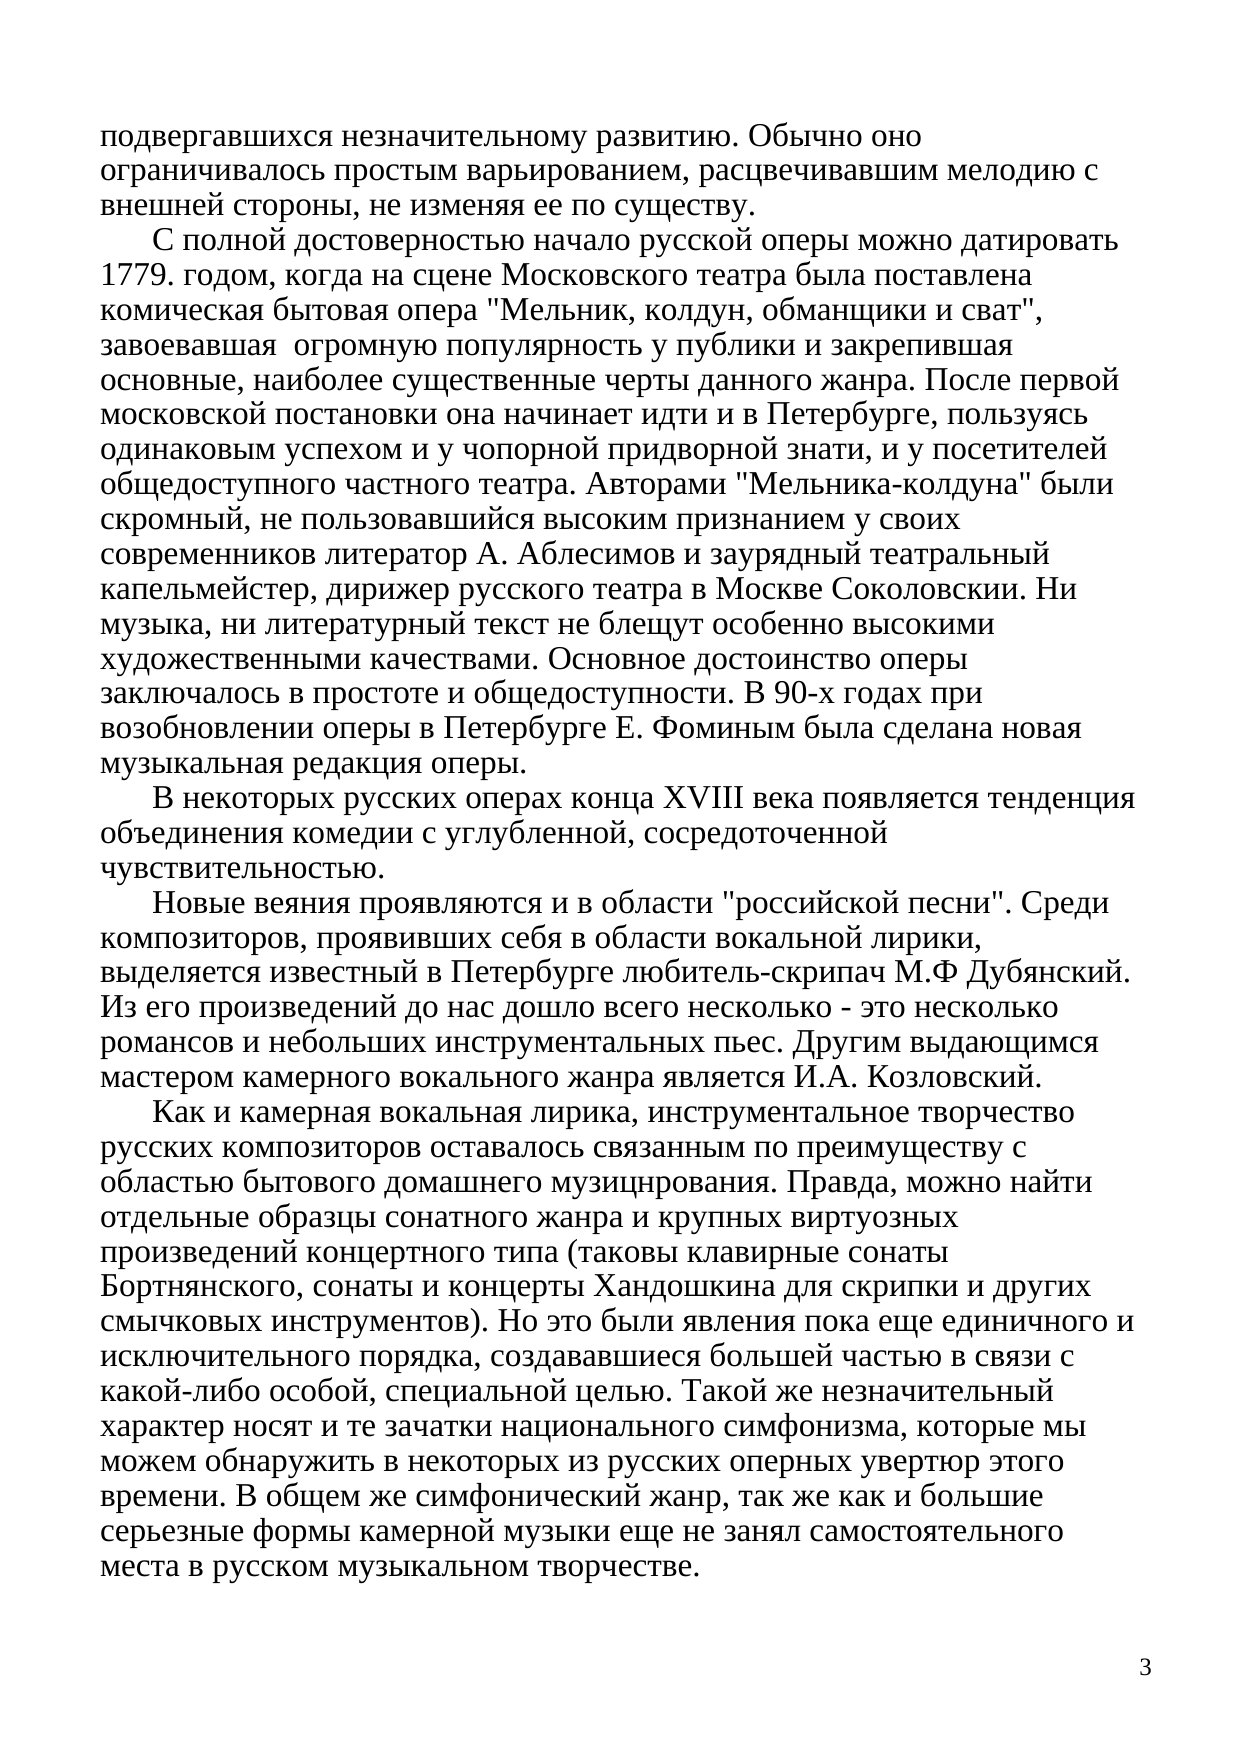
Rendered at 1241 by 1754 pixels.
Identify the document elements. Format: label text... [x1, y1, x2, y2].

text В некоторых русских операх конца XVIII века появляется тенденция объединения комедии с углубленной, сосредоточенной чувствительностью. [100, 781, 1152, 886]
text С полной достоверностью начало русской оперы можно датировать 1779. годом, когда на сцене Московского театра была поставлена комическая бытовая опера "Мельник, колдун, обманщики и сват", завоевавшая огромную популярность у публики и закрепившая основные, наиболее существенные черты данного жанра. После первой московской постановки она начинает идти и в Петербурге, пользуясь одинаковым успехом и у чопорной придворной знати, и у посетителей общедоступного частного театра. Авторами "Мельника-колдуна" были скромный, не пользовавшийся высоким признанием у своих современников литератор А. Аблесимов и заурядный театральный капельмейстер, дирижер русского театра в Москве Соколовскии. Ни музыка, ни литературный текст не блещут особенно высокими художественными качествами. Основное достоинство оперы заключалось в простоте и общедоступности. В 90-х годах при возобновлении оперы в Петербурге Е. Фоминым была сделана новая музыкальная редакция оперы. [100, 223, 1152, 781]
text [100, 118, 1152, 223]
text Новые веяния проявляются и в области "российской песни". Среди композиторов, проявивших себя в области вокальной лирики, выделяется известный в Петербурге любитель-скрипач М.Ф Дубянский. Из его произведений до нас дошло всего несколько - это несколько романсов и небольших инструментальных пьес. Другим выдающимся мастером камерного вокального жанра является И.А. Козловский. [100, 886, 1152, 1095]
text Как и камерная вокальная лирика, инструментальное творчество русских композиторов оставалось связанным по преимуществу с областью бытового домашнего музицнрования. Правда, можно найти отдельные образцы сонатного жанра и крупных виртуозных произведений концертного типа (таковы клавирные сонаты Бортнянского, сонаты и концерты Хандошкина для скрипки и других смычковых инструментов). Но это были явления пока еще единичного и исключительного порядка, создававшиеся большей частью в связи с какой-либо особой, специальной целью. Такой же незначительный характер носят и те зачатки национального симфонизма, которые мы можем обнаружить в некоторых из русских оперных увертюр этого времени. В общем же симфонический жанр, так же как и большие серьезные формы камерной музыки еще не занял самостоятельного места в русском музыкальном творчестве. [100, 1095, 1152, 1583]
